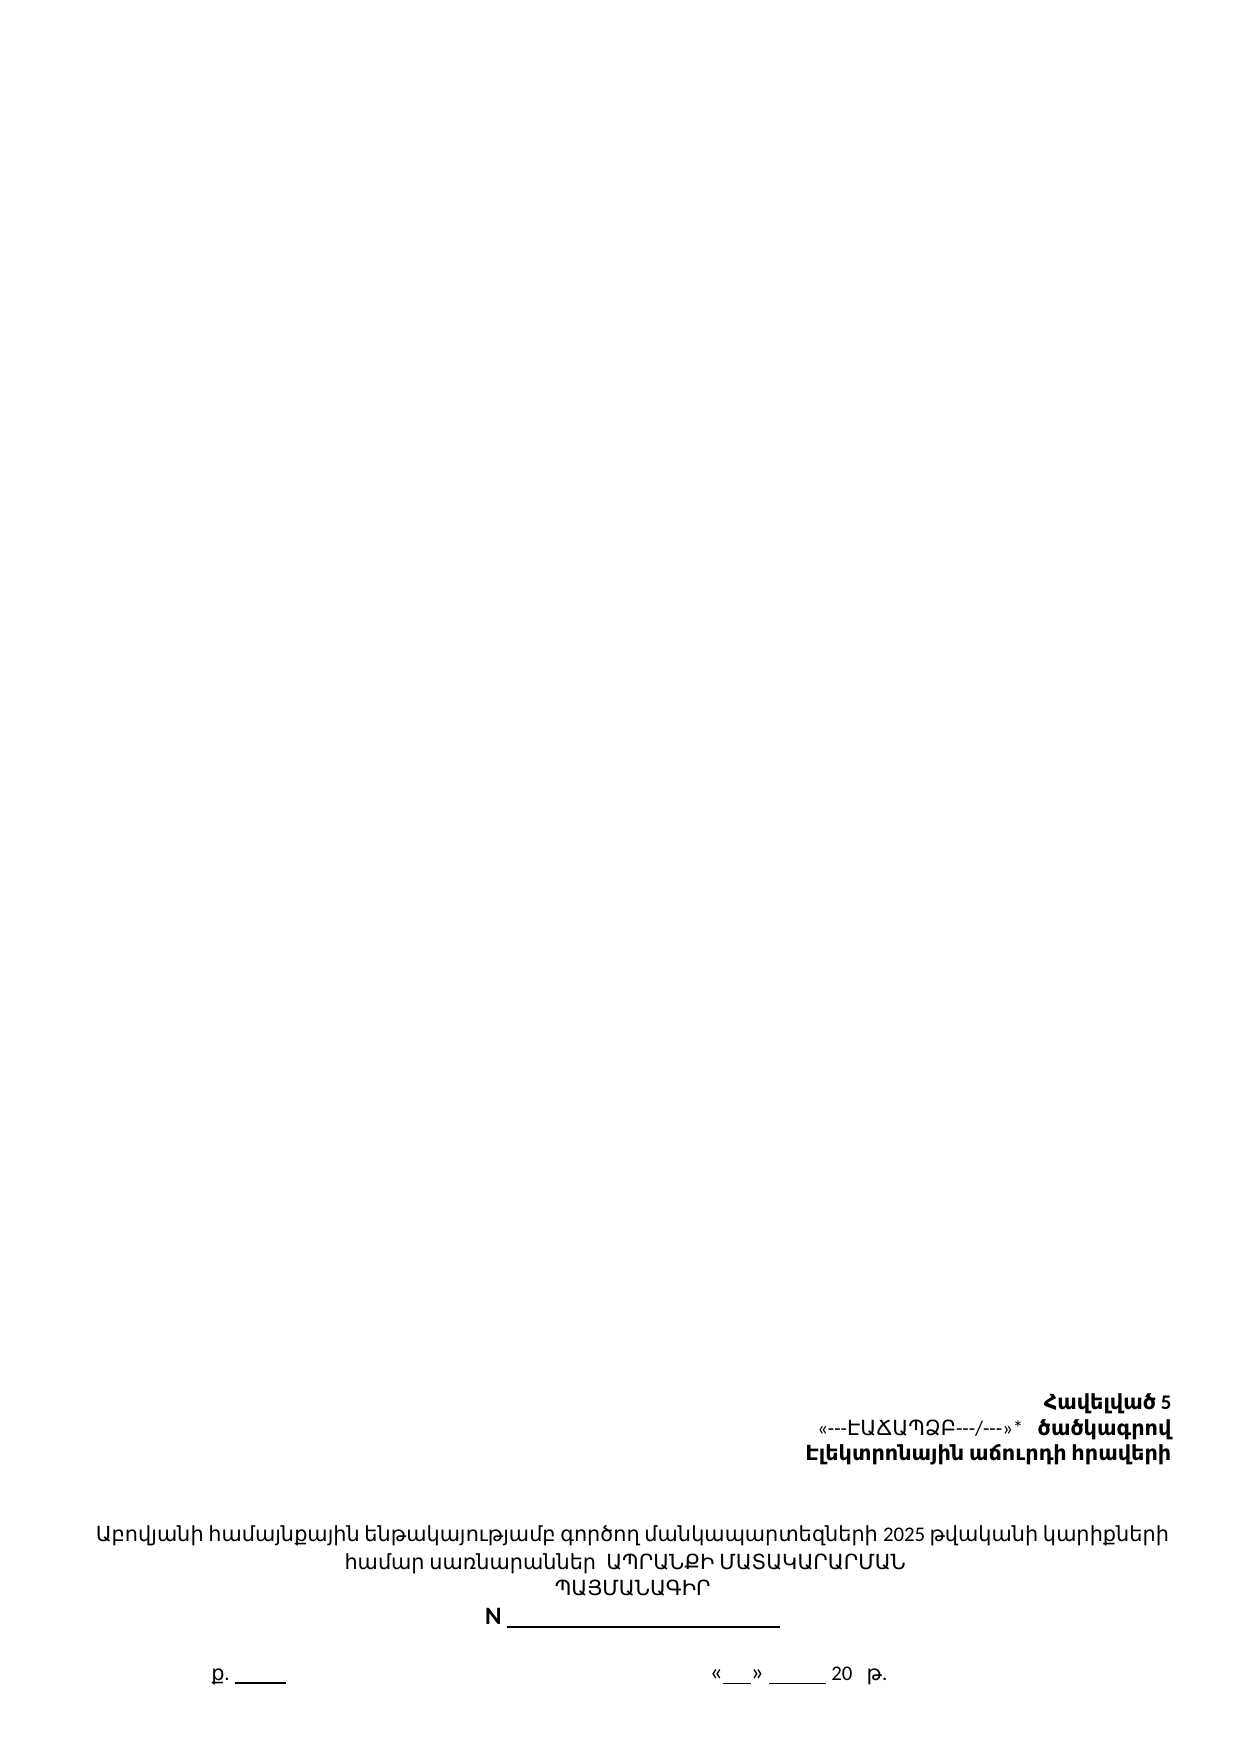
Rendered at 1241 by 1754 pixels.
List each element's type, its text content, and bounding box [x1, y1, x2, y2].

text Էլեկտրոնային աճուրդի հրավերի [94, 1440, 1171, 1466]
text N [79, 1601, 1171, 1631]
text Աբովյանի համայնքային ենթակայությամբ գործող մանկապարտեզների 2025 թվականի կարիքների համար սառնարաններ ԱՊՐԱՆՔԻ ՄԱՏԱԿԱՐԱՐՄԱՆ [79, 1522, 1171, 1575]
text ՊԱՅՄԱՆԱԳԻՐ [79, 1575, 1171, 1601]
text ք. « » 20 թ. [94, 1656, 1171, 1687]
text Հավելված 5 [94, 1389, 1171, 1415]
text «---ԷԱՃԱՊՁԲ---/---»* ծածկագրով [94, 1415, 1171, 1440]
